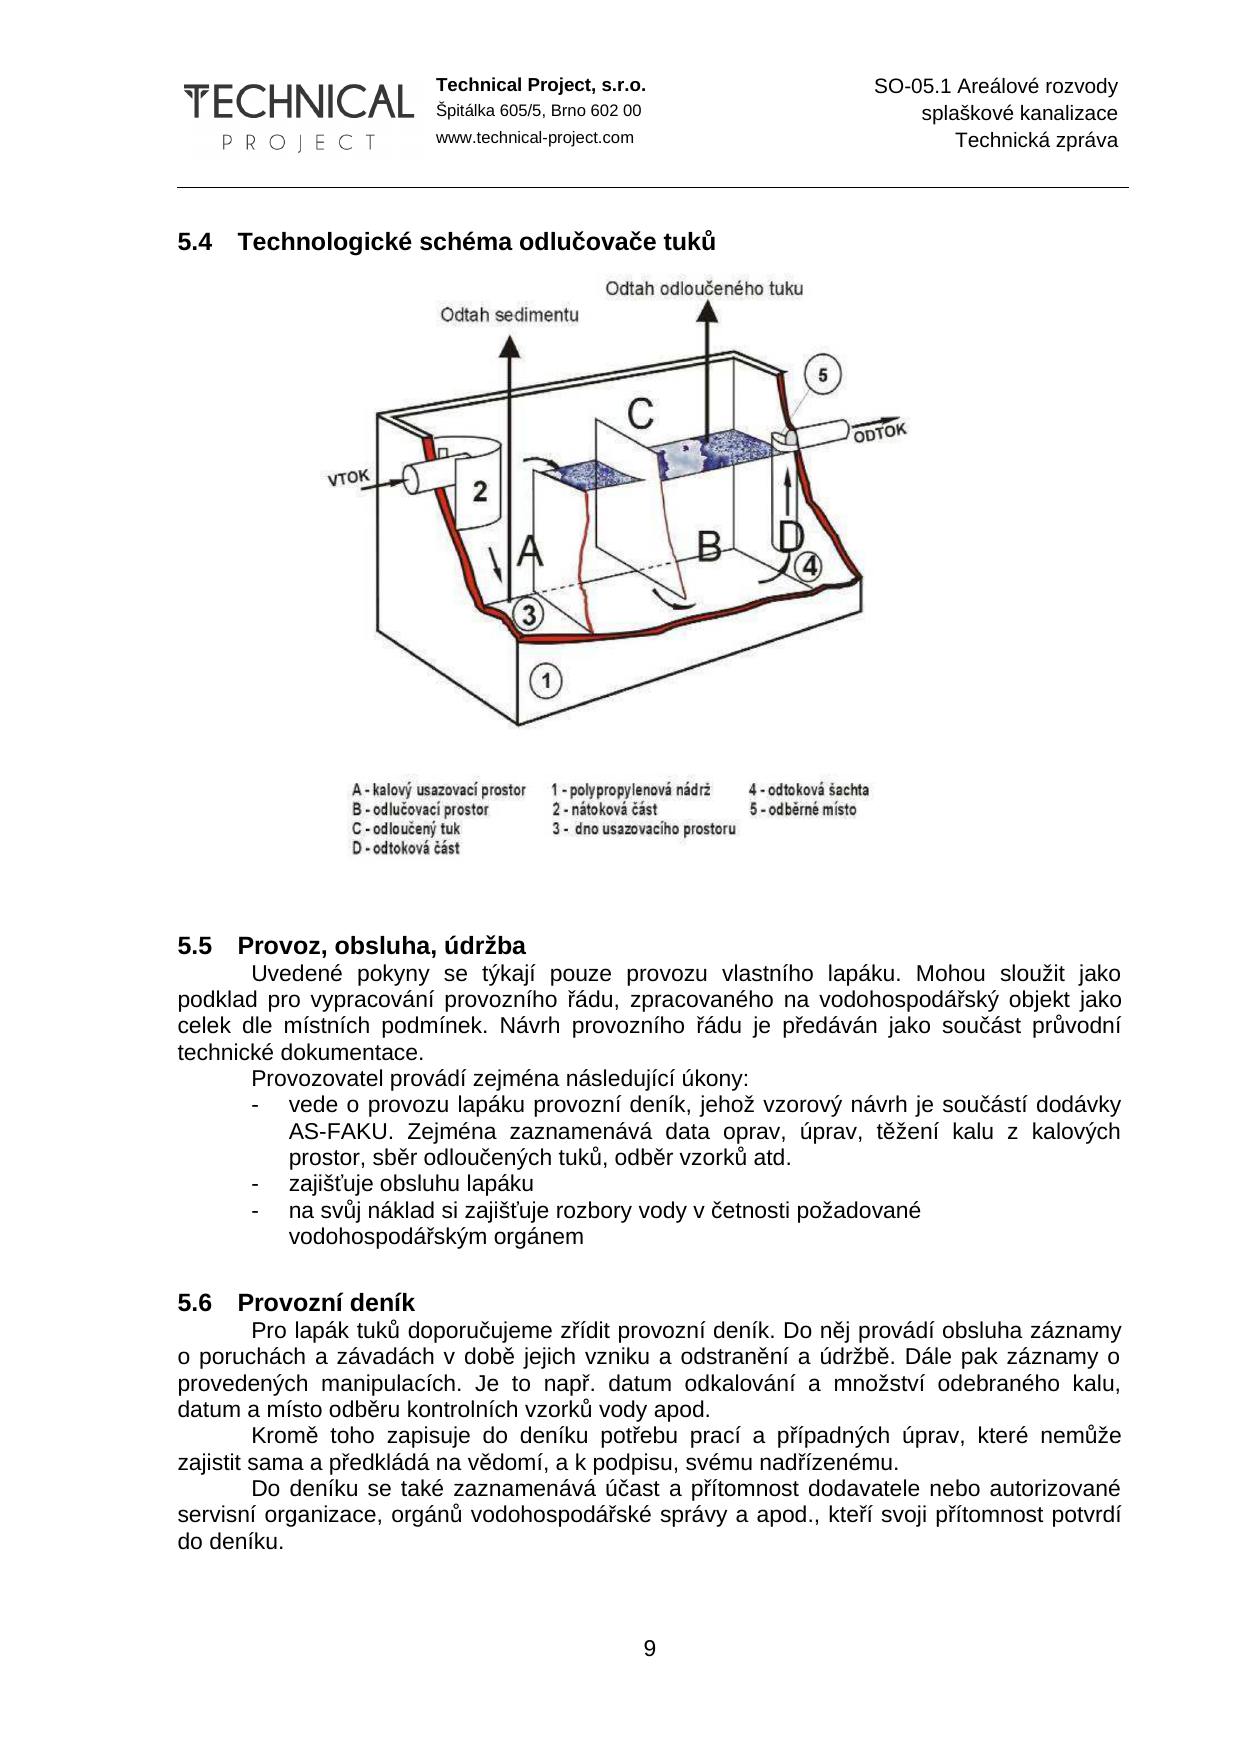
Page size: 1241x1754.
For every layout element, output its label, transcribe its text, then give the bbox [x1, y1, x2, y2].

text Uvedené pokyny se týkají pouze provozu vlastního lapáku. Mohou sloužit jako podklad pro vypracování provozního řádu, zpracovaného na vodohospodářský objekt jako celek dle místních podmínek. Návrh provozního řádu je předáván jako součást průvodní technické dokumentace. [177, 959, 1122, 1065]
subtitle Technologické schéma odlučovače tuků [177, 227, 1122, 256]
text Do deníku se také zaznamenává účast a přítomnost dodavatele nebo autorizované servisní organizace, orgánů vodohospodářské správy a apod., kteří svoji přítomnost potvrdí do deníku. [177, 1475, 1122, 1554]
text Kromě toho zapisuje do deníku potřebu prací a případných úprav, které nemůže zajistit sama a předkládá na vědomí, a k podpisu, svému nadřízenému. [177, 1422, 1122, 1475]
list zajišťuje obsluhu lapáku [251, 1170, 1122, 1197]
text Pro lapák tuků doporučujeme zřídit provozní deník. Do něj provádí obsluha záznamy o poruchách a závadách v době jejich vzniku a odstranění a údržbě. Dále pak záznamy o provedených manipulacích. Je to např. datum odkalování a množství odebraného kalu, datum a místo odběru kontrolních vzorků vody apod. [177, 1317, 1122, 1422]
picture [302, 256, 938, 866]
subtitle Provoz, obsluha, údržba [177, 931, 1122, 959]
picture [177, 73, 424, 163]
list vede o provozu lapáku provozní deník, jehož vzorový návrh je součástí dodávky AS-FAKU. Zejména zaznamenává data oprav, úprav, těžení kalu z kalových prostor, sběr odloučených tuků, odběr vzorků atd. [251, 1091, 1122, 1170]
subtitle Provozní deník [177, 1288, 1122, 1317]
list na svůj náklad si zajišťuje rozbory vody v četnosti požadované vodohospodářským orgánem [251, 1197, 1122, 1249]
text Provozovatel provádí zejména následující úkony: [177, 1065, 1122, 1091]
